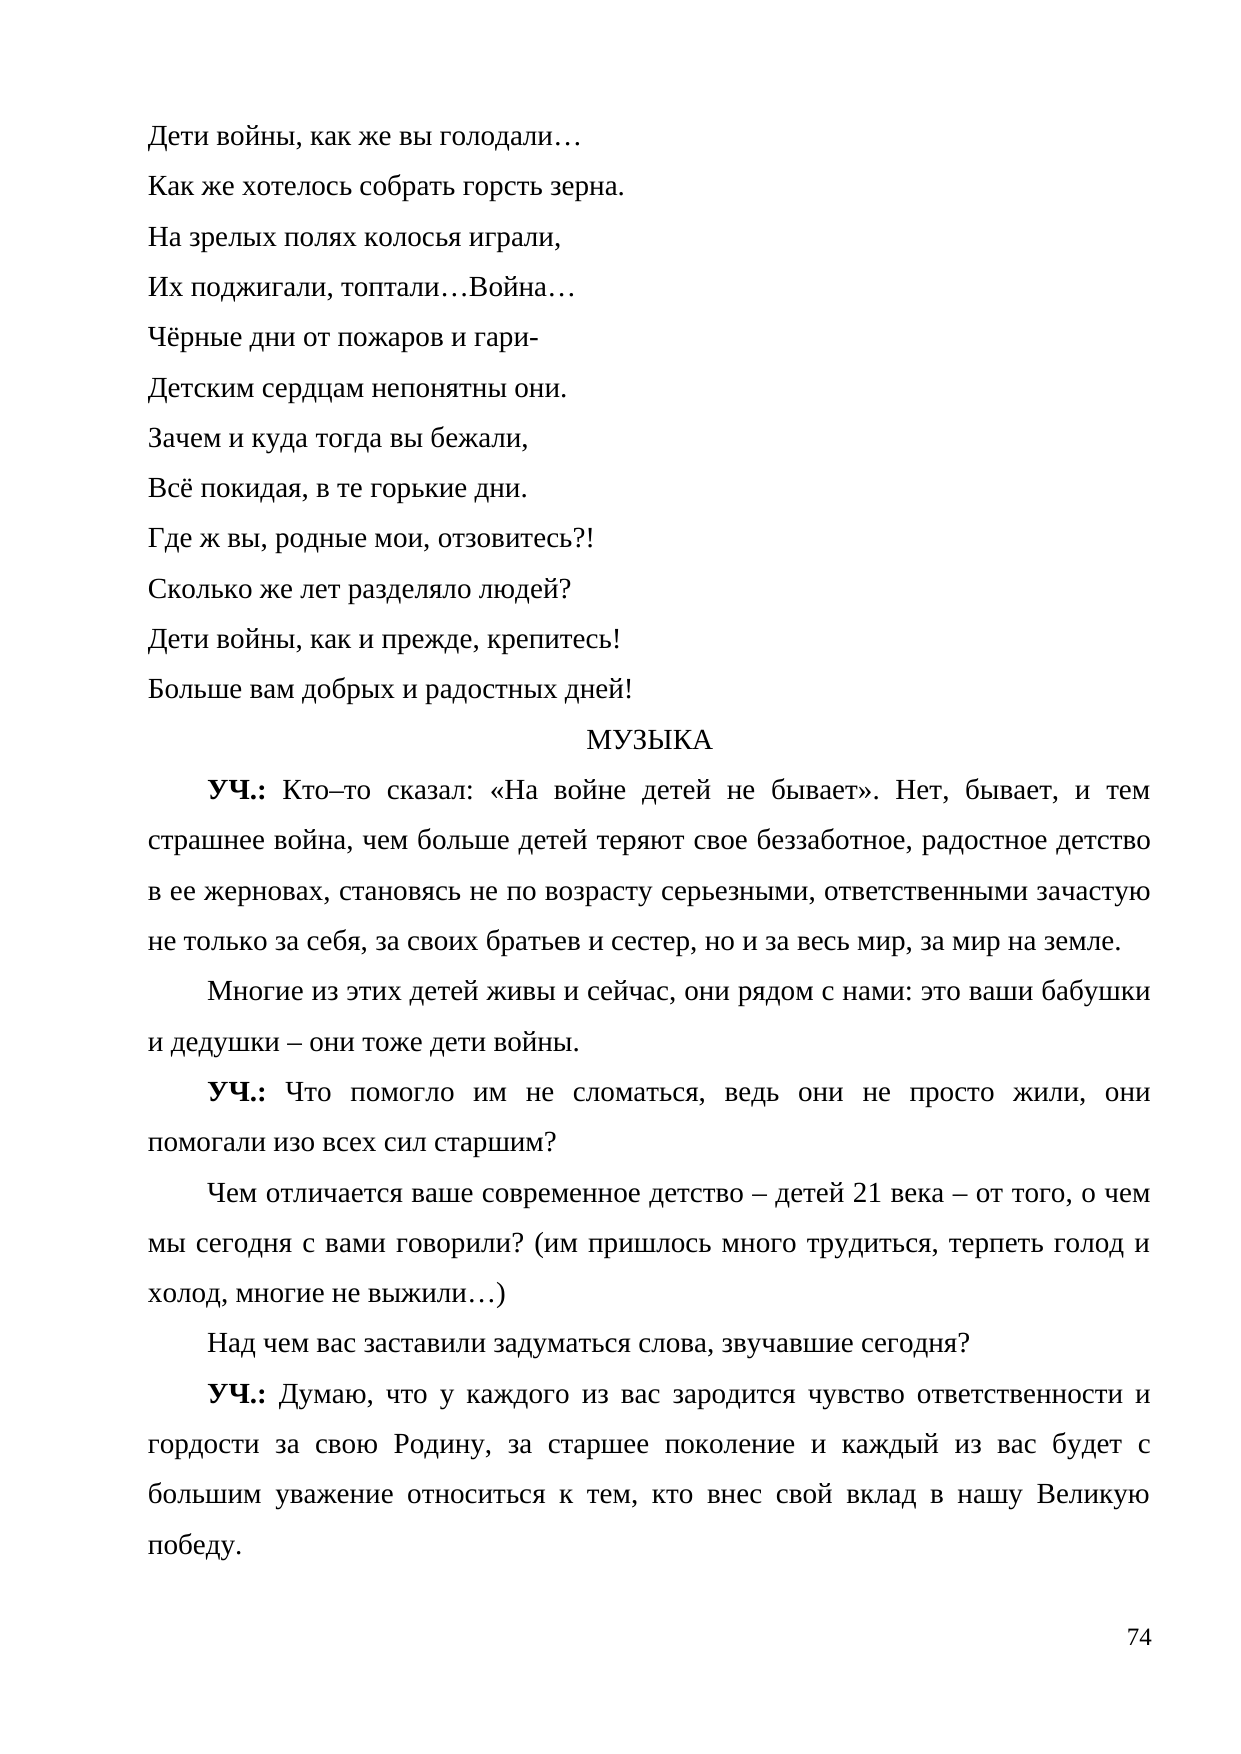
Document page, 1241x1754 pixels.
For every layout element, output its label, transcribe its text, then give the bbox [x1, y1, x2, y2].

text Чёрные дни от пожаров и гари- [148, 319, 1152, 353]
text УЧ.: Что помогло им не сломаться, ведь они не просто жили, они помогали изо всех сил старшим? [148, 1074, 1152, 1158]
text МУЗЫКА [148, 722, 1152, 755]
text Их поджигали, топтали…Война… [148, 269, 1152, 303]
text Зачем и куда тогда вы бежали, [148, 420, 1152, 453]
text Многие из этих детей живы и сейчас, они рядом с нами: это ваши бабушки и дедушки – они тоже дети войны. [148, 973, 1152, 1057]
text Больше вам добрых и радостных дней! [148, 672, 1152, 705]
text Дети войны, как же вы голодали… [148, 118, 1152, 152]
text На зрелых полях колосья играли, [148, 219, 1152, 252]
text Сколько же лет разделяло людей? [148, 571, 1152, 604]
text Чем отличается ваше современное детство – детей 21 века – от того, о чем мы сегодня с вами говорили? (им пришлось много трудиться, терпеть голод и холод, многие не выжили…) [148, 1175, 1152, 1309]
text Над чем вас заставили задуматься слова, звучавшие сегодня? [148, 1326, 1152, 1359]
text УЧ.: Думаю, что у каждого из вас зародится чувство ответственности и гордости за свою Родину, за старшее поколение и каждый из вас будет с большим уважение относиться к тем, кто внес свой вклад в нашу Великую победу. [148, 1376, 1152, 1560]
text УЧ.: Кто–то сказал: «На войне детей не бывает». Нет, бывает, и тем страшнее война, чем больше детей теряют свое беззаботное, радостное детство в ее жерновах, становясь не по возрасту серьезными, ответственными зачастую не только за себя, за своих братьев и сестер, но и за весь мир, за мир на земле. [148, 772, 1152, 957]
text Всё покидая, в те горькие дни. [148, 470, 1152, 504]
text Где ж вы, родные мои, отзовитесь?! [148, 521, 1152, 554]
text Как же хотелось собрать горсть зерна. [148, 168, 1152, 202]
text Детским сердцам непонятны они. [148, 370, 1152, 403]
text Дети войны, как и прежде, крепитесь! [148, 621, 1152, 655]
